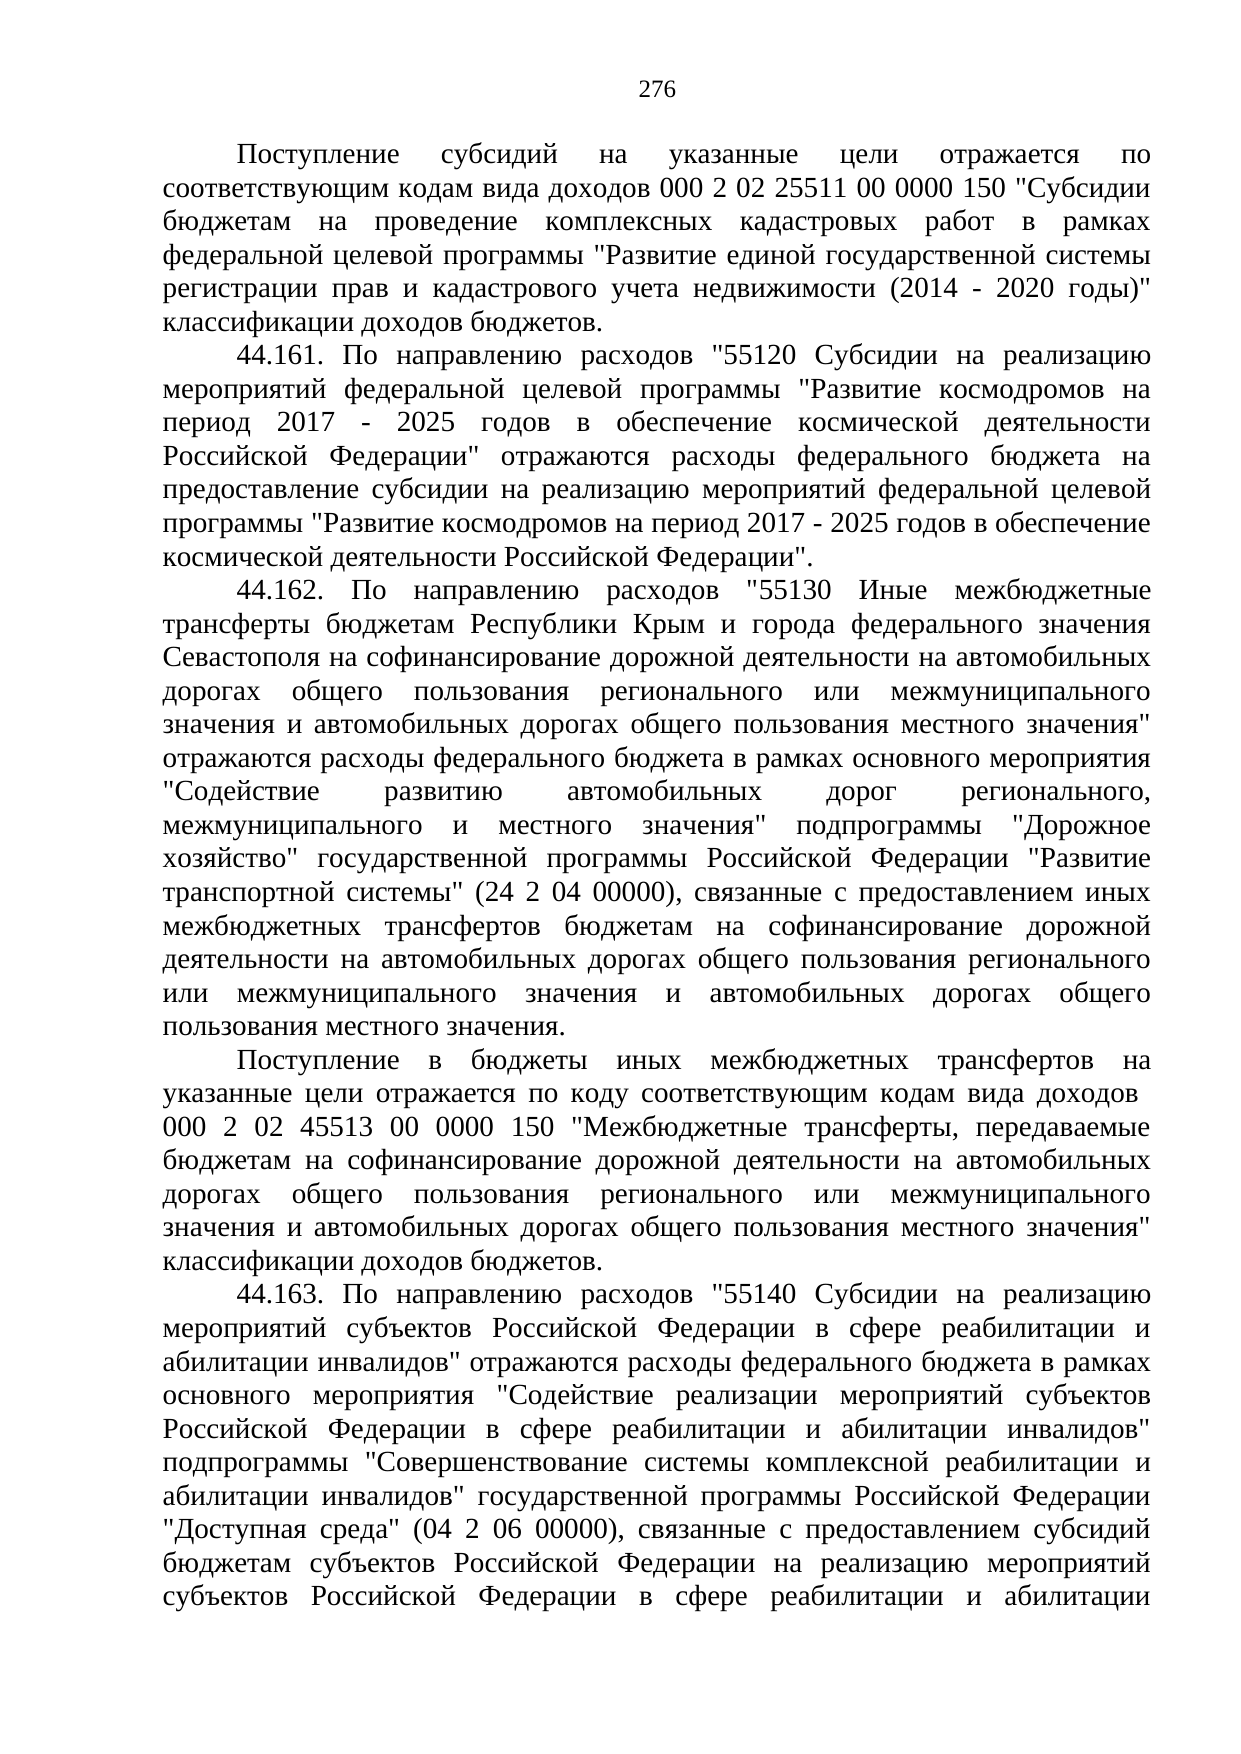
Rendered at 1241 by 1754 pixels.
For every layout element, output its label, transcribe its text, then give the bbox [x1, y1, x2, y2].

text 44.162. По направлению расходов "55130 Иные межбюджетные трансферты бюджетам Республики Крым и города федерального значения Севастополя на софинансирование дорожной деятельности на автомобильных дорогах общего пользования регионального или межмуниципального значения и автомобильных дорогах общего пользования местного значения" отражаются расходы федерального бюджета в рамках основного мероприятия "Содействие развитию автомобильных дорог регионального, межмуниципального и местного значения" подпрограммы "Дорожное хозяйство" государственной программы Российской Федерации "Развитие транспортной системы" (24 2 04 00000), связанные с предоставлением иных межбюджетных трансфертов бюджетам на софинансирование дорожной деятельности на автомобильных дорогах общего пользования регионального или межмуниципального значения и автомобильных дорогах общего пользования местного значения. [162, 572, 1152, 1042]
text Поступление субсидий на указанные цели отражается по соответствующим кодам вида доходов 000 2 02 25511 00 0000 150 "Субсидии бюджетам на проведение комплексных кадастровых работ в рамках федеральной целевой программы "Развитие единой государственной системы регистрации прав и кадастрового учета недвижимости (2014 - 2020 годы)" классификации доходов бюджетов. [162, 136, 1152, 337]
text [162, 1277, 1152, 1612]
text 44.161. По направлению расходов "55120 Субсидии на реализацию мероприятий федеральной целевой программы "Развитие космодромов на период 2017 - 2025 годов в обеспечение космической деятельности Российской Федерации" отражаются расходы федерального бюджета на предоставление субсидии на реализацию мероприятий федеральной целевой программы "Развитие космодромов на период 2017 - 2025 годов в обеспечение космической деятельности Российской Федерации". [162, 337, 1152, 572]
text Поступление в бюджеты иных межбюджетных трансфертов на указанные цели отражается по коду соответствующим кодам вида доходов 000 2 02 45513 00 0000 150 "Межбюджетные трансферты, передаваемые бюджетам на софинансирование дорожной деятельности на автомобильных дорогах общего пользования регионального или межмуниципального значения и автомобильных дорогах общего пользования местного значения" классификации доходов бюджетов. [162, 1042, 1152, 1277]
